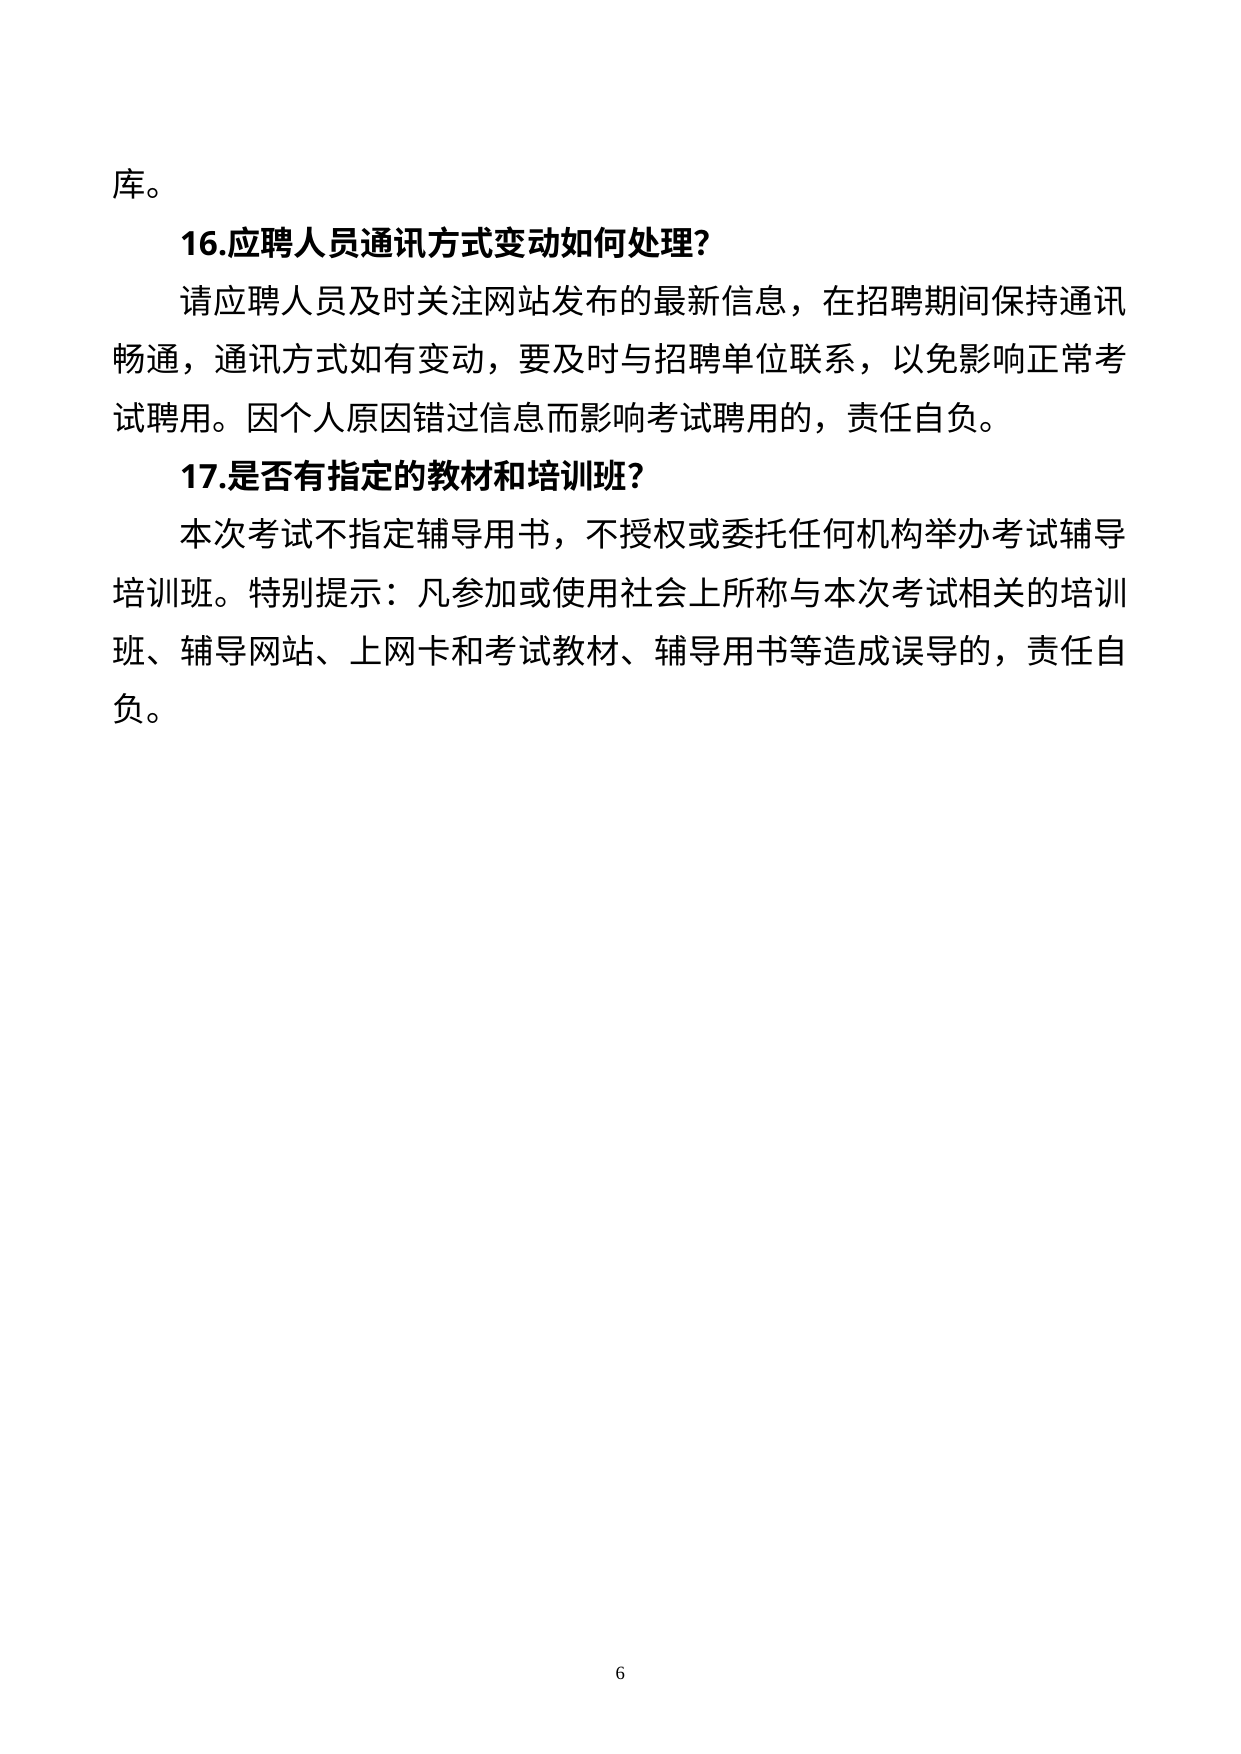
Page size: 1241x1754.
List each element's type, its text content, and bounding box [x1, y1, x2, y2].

text 16.应聘人员通讯方式变动如何处理？ [112, 208, 1128, 267]
text 本次考试不指定辅导用书，不授权或委托任何机构举办考试辅导培训班。特别提示：凡参加或使用社会上所称与本次考试相关的培训班、辅导网站、上网卡和考试教材、辅导用书等造成误导的，责任自负。 [112, 500, 1128, 733]
text 17.是否有指定的教材和培训班？ [112, 442, 1128, 500]
text 请应聘人员及时关注网站发布的最新信息，在招聘期间保持通讯畅通，通讯方式如有变动，要及时与招聘单位联系，以免影响正常考试聘用。因个人原因错过信息而影响考试聘用的，责任自负。 [112, 267, 1128, 442]
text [112, 150, 1128, 208]
